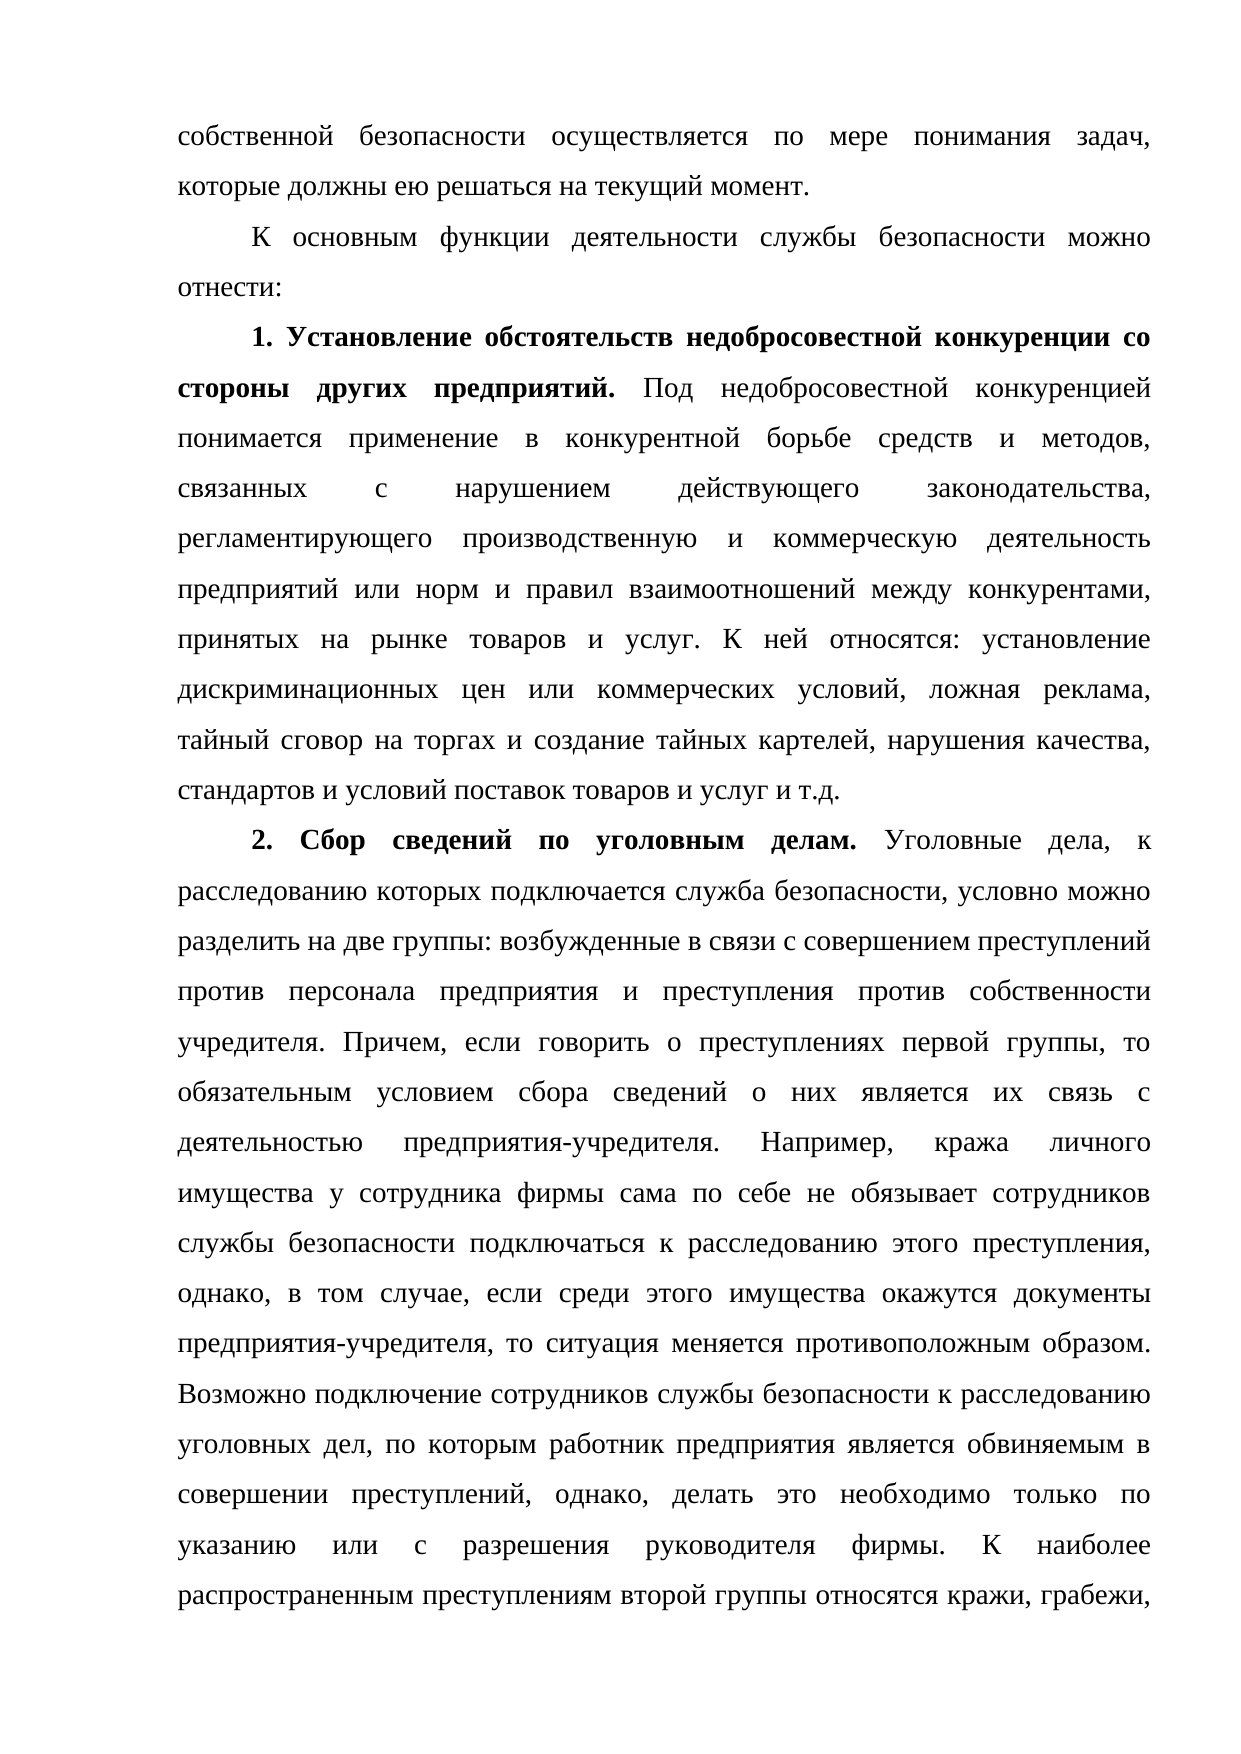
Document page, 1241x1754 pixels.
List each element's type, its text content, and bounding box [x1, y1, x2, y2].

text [177, 822, 1152, 1611]
text 1. Установление обстоятельств недобросовестной конкуренции со стороны других предприятий. Под недобросовестной конкуренцией понимается применение в конкурентной борьбе средств и методов, связанных с нарушением действующего законодательства, регламентирующего производственную и коммерческую деятельность предприятий или норм и правил взаимоотношений между конкурентами, принятых на рынке товаров и услуг. К ней относятся: установление дискриминационных цен или коммерческих условий, ложная реклама, тайный сговор на торгах и создание тайных картелей, нарушения качества, стандартов и условий поставок товаров и услуг и т.д. [177, 319, 1152, 806]
text К основным функции деятельности службы безопасности можно отнести: [177, 219, 1152, 303]
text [177, 118, 1152, 202]
